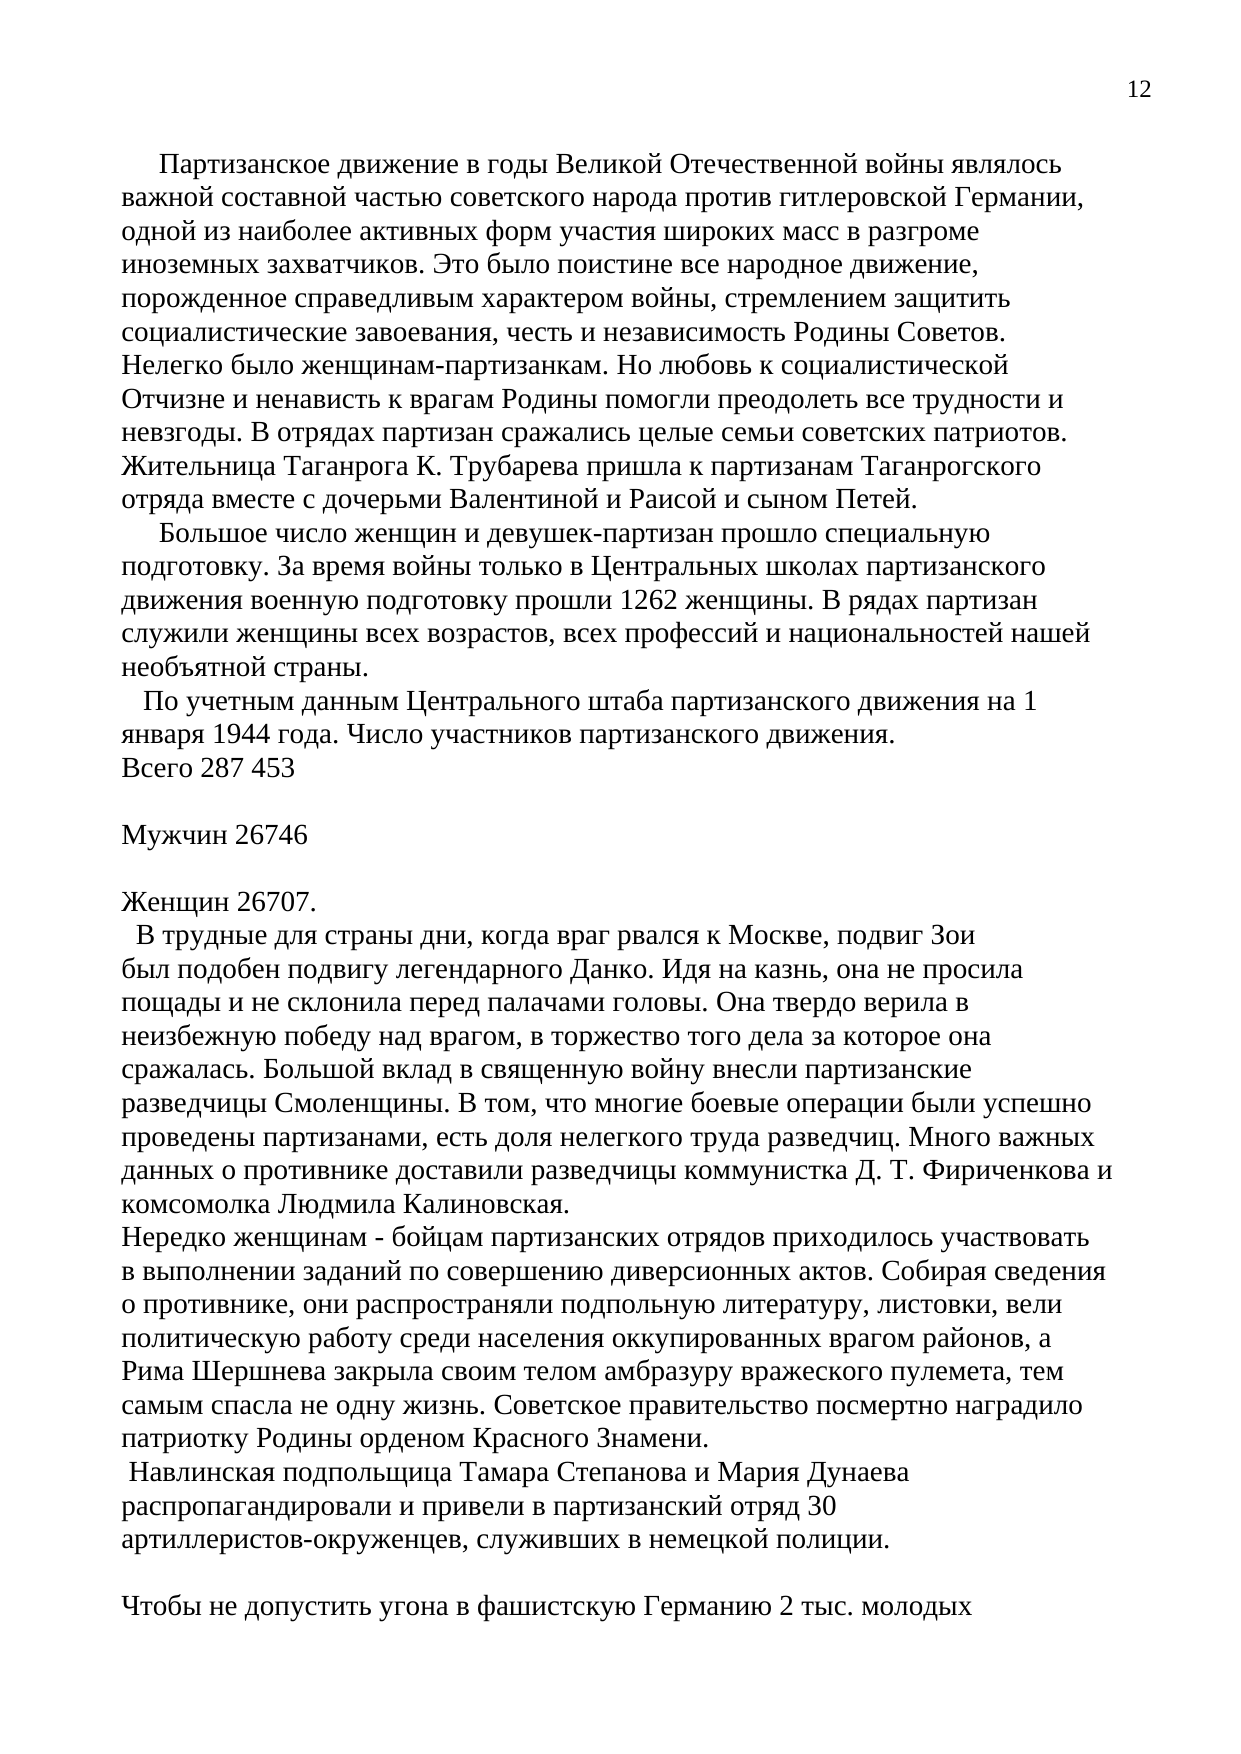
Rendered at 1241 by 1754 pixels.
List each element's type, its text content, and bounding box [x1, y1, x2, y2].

text Партизанское движение в годы Великой Отечественной войны являлось важной составной частью советского народа против гитлеровской Германии, одной из наиболее активных форм участия широких масс в разгроме иноземных захватчиков. Это было поистине все народное движение, порожденное справедливым характером войны, стремлением защитить социалистические завоевания, честь и независимость Родины Советов. Нелегко было женщинам-партизанкам. Но любовь к социалистической Отчизне и ненависть к врагам Родины помогли преодолеть все трудности и невзгоды. В отрядах партизан сражались целые семьи советских патриотов. Жительница Таганрога К. Трубарева пришла к партизанам Таганрогского отряда вместе с дочерьми Валентиной и Раисой и сыном Петей. [121, 146, 1115, 515]
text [121, 515, 1115, 1622]
